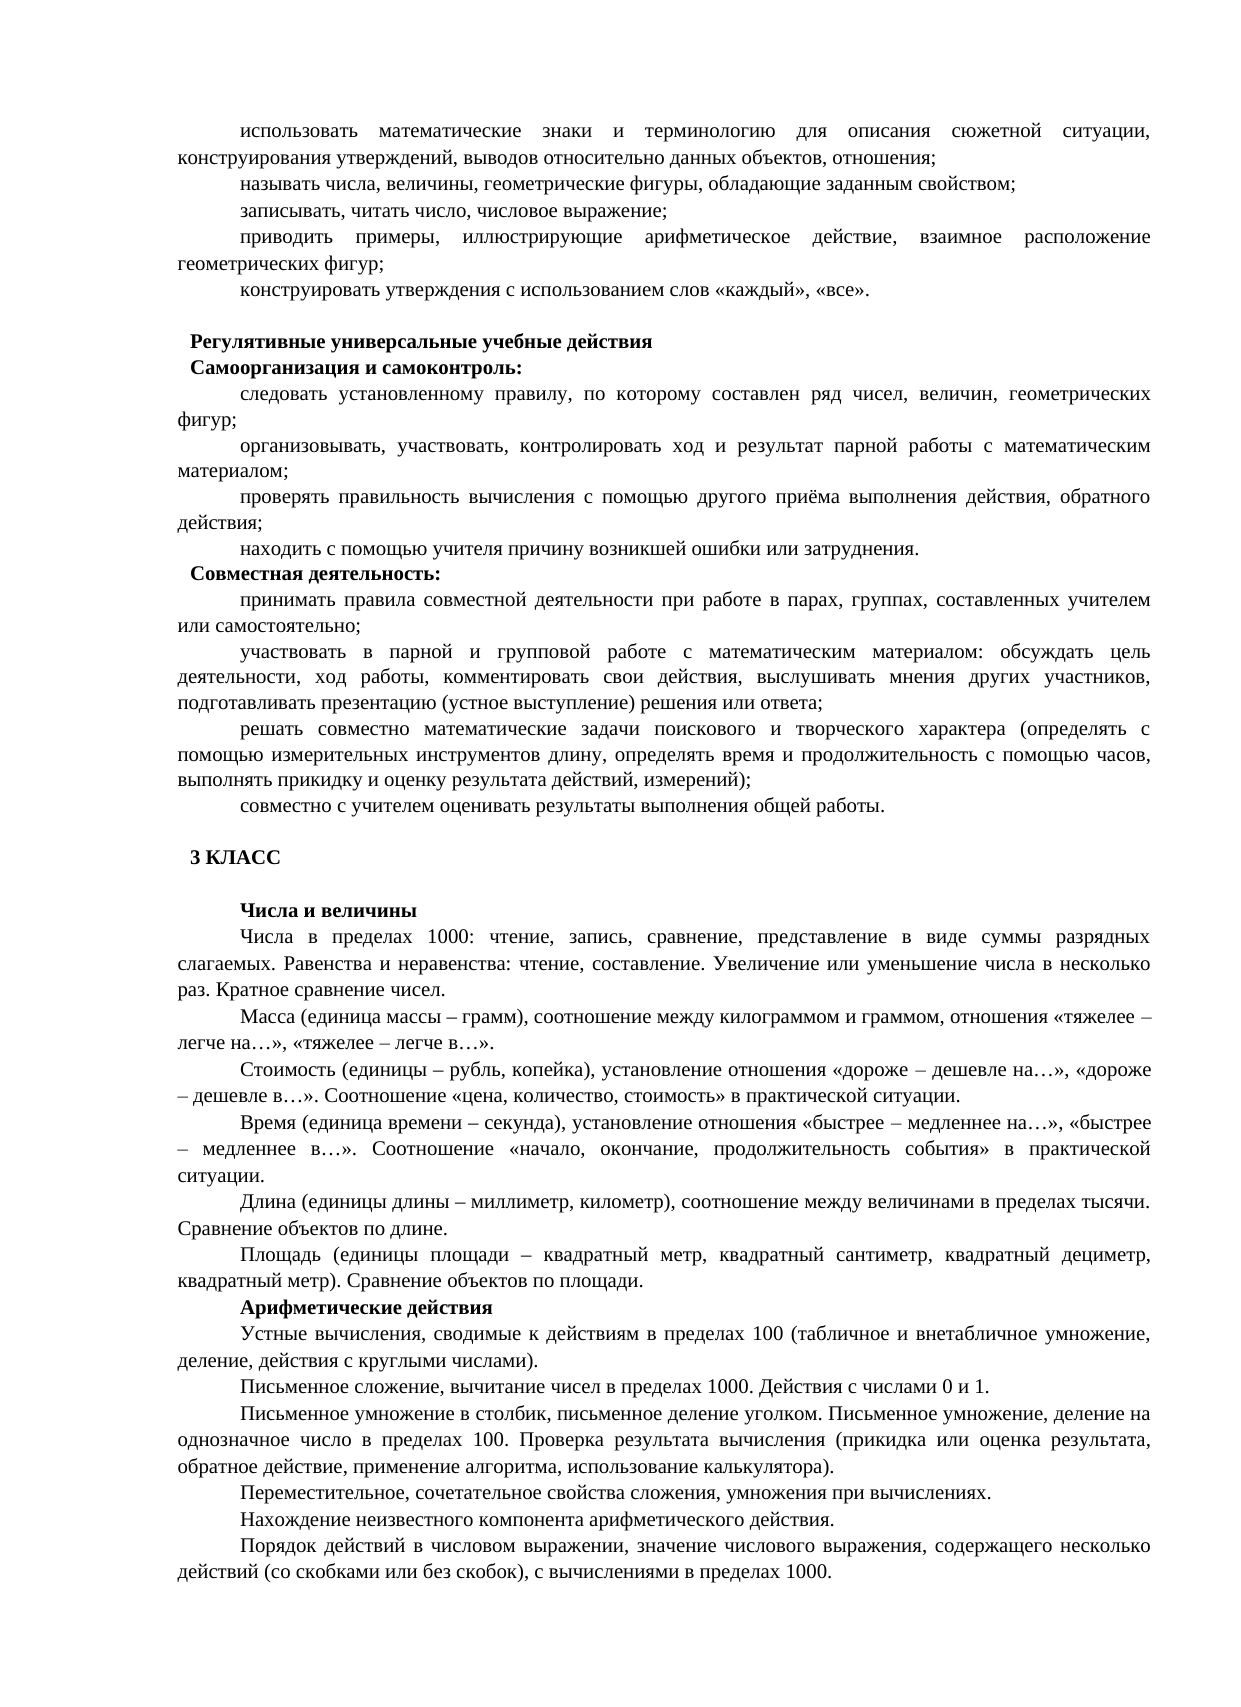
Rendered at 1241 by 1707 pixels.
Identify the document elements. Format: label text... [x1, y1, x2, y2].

text Регулятивные универсальные учебные действия [190, 329, 1152, 353]
text конструировать утверждения с использованием слов «каждый», «все». [177, 277, 1152, 301]
text совместно с учителем оценивать результаты выполнения общей работы. [177, 793, 1152, 817]
text Масса (единица массы – грамм), соотношение между килограммом и граммом, отношения «тяжелее – легче на…», «тяжелее – легче в…». [177, 1004, 1152, 1054]
text 3 КЛАСС [190, 845, 1152, 869]
text Совместная деятельность: [190, 561, 1152, 585]
text проверять правильность вычисления с помощью другого приёма выполнения действия, обратного действия; [177, 484, 1152, 534]
text Письменное сложение, вычитание чисел в пределах 1000. Действия с числами 0 и 1. [177, 1374, 1152, 1398]
text приводить примеры, иллюстрирующие арифметическое действие, взаимное расположение геометрических фигур; [177, 224, 1152, 274]
text решать совместно математические задачи поискового и творческого характера (определять с помощью измерительных инструментов длину, определять время и продолжительность с помощью часов, выполнять прикидку и оценку результата действий, измерений); [177, 716, 1152, 791]
text Площадь (единицы площади – квадратный метр, квадратный сантиметр, квадратный дециметр, квадратный метр). Сравнение объектов по площади. [177, 1242, 1152, 1292]
text Самоорганизация и самоконтроль: [190, 355, 1152, 379]
text следовать установленному правилу, по которому составлен ряд чисел, величин, геометрических фигур; [177, 381, 1152, 431]
text принимать правила совместной деятельности при работе в парах, группах, составленных учителем или самостоятельно; [177, 587, 1152, 637]
text Арифметические действия [177, 1295, 1152, 1319]
text Длина (единицы длины – миллиметр, километр), соотношение между величинами в пределах тысячи. Сравнение объектов по длине. [177, 1189, 1152, 1239]
text находить с помощью учителя причину возникшей ошибки или затруднения. [177, 536, 1152, 560]
text Стоимость (единицы – рубль, копейка), установление отношения «дороже – дешевле на…», «дороже – дешевле в…». Соотношение «цена, количество, стоимость» в практической ситуации. [177, 1057, 1152, 1107]
text Числа в пределах 1000: чтение, запись, сравнение, представление в виде суммы разрядных слагаемых. Равенства и неравенства: чтение, составление. Увеличение или уменьшение числа в несколько раз. Кратное сравнение чисел. [177, 924, 1152, 1001]
text Письменное умножение в столбик, письменное деление уголком. Письменное умножение, деление на однозначное число в пределах 100. Проверка результата вычисления (прикидка или оценка результата, обратное действие, применение алгоритма, использование калькулятора). [177, 1401, 1152, 1478]
text называть числа, величины, геометрические фигуры, обладающие заданным свойством; [177, 171, 1152, 195]
text организовывать, участвовать, контролировать ход и результат парной работы с математическим материалом; [177, 433, 1152, 482]
text Устные вычисления, сводимые к действиям в пределах 100 (табличное и внетабличное умножение, деление, действия с круглыми числами). [177, 1321, 1152, 1372]
text Время (единица времени – секунда), установление отношения «быстрее – медленнее на…», «быстрее – медленнее в…». Соотношение «начало, окончание, продолжительность события» в практической ситуации. [177, 1110, 1152, 1187]
text Порядок действий в числовом выражении, значение числового выражения, содержащего несколько действий (со скобками или без скобок), с вычислениями в пределах 1000. [177, 1533, 1152, 1583]
text Числа и величины [177, 898, 1152, 922]
text Переместительное, сочетательное свойства сложения, умножения при вычислениях. [177, 1480, 1152, 1504]
text использовать математические знаки и терминологию для описания сюжетной ситуации, конструирования утверждений, выводов относительно данных объектов, отношения; [177, 118, 1152, 169]
text Нахождение неизвестного компонента арифметического действия. [177, 1507, 1152, 1531]
text участвовать в парной и групповой работе с математическим материалом: обсуждать цель деятельности, ход работы, комментировать свои действия, выслушивать мнения других участников, подготавливать презентацию (устное выступление) решения или ответа; [177, 638, 1152, 714]
text записывать, читать число, числовое выражение; [177, 197, 1152, 222]
